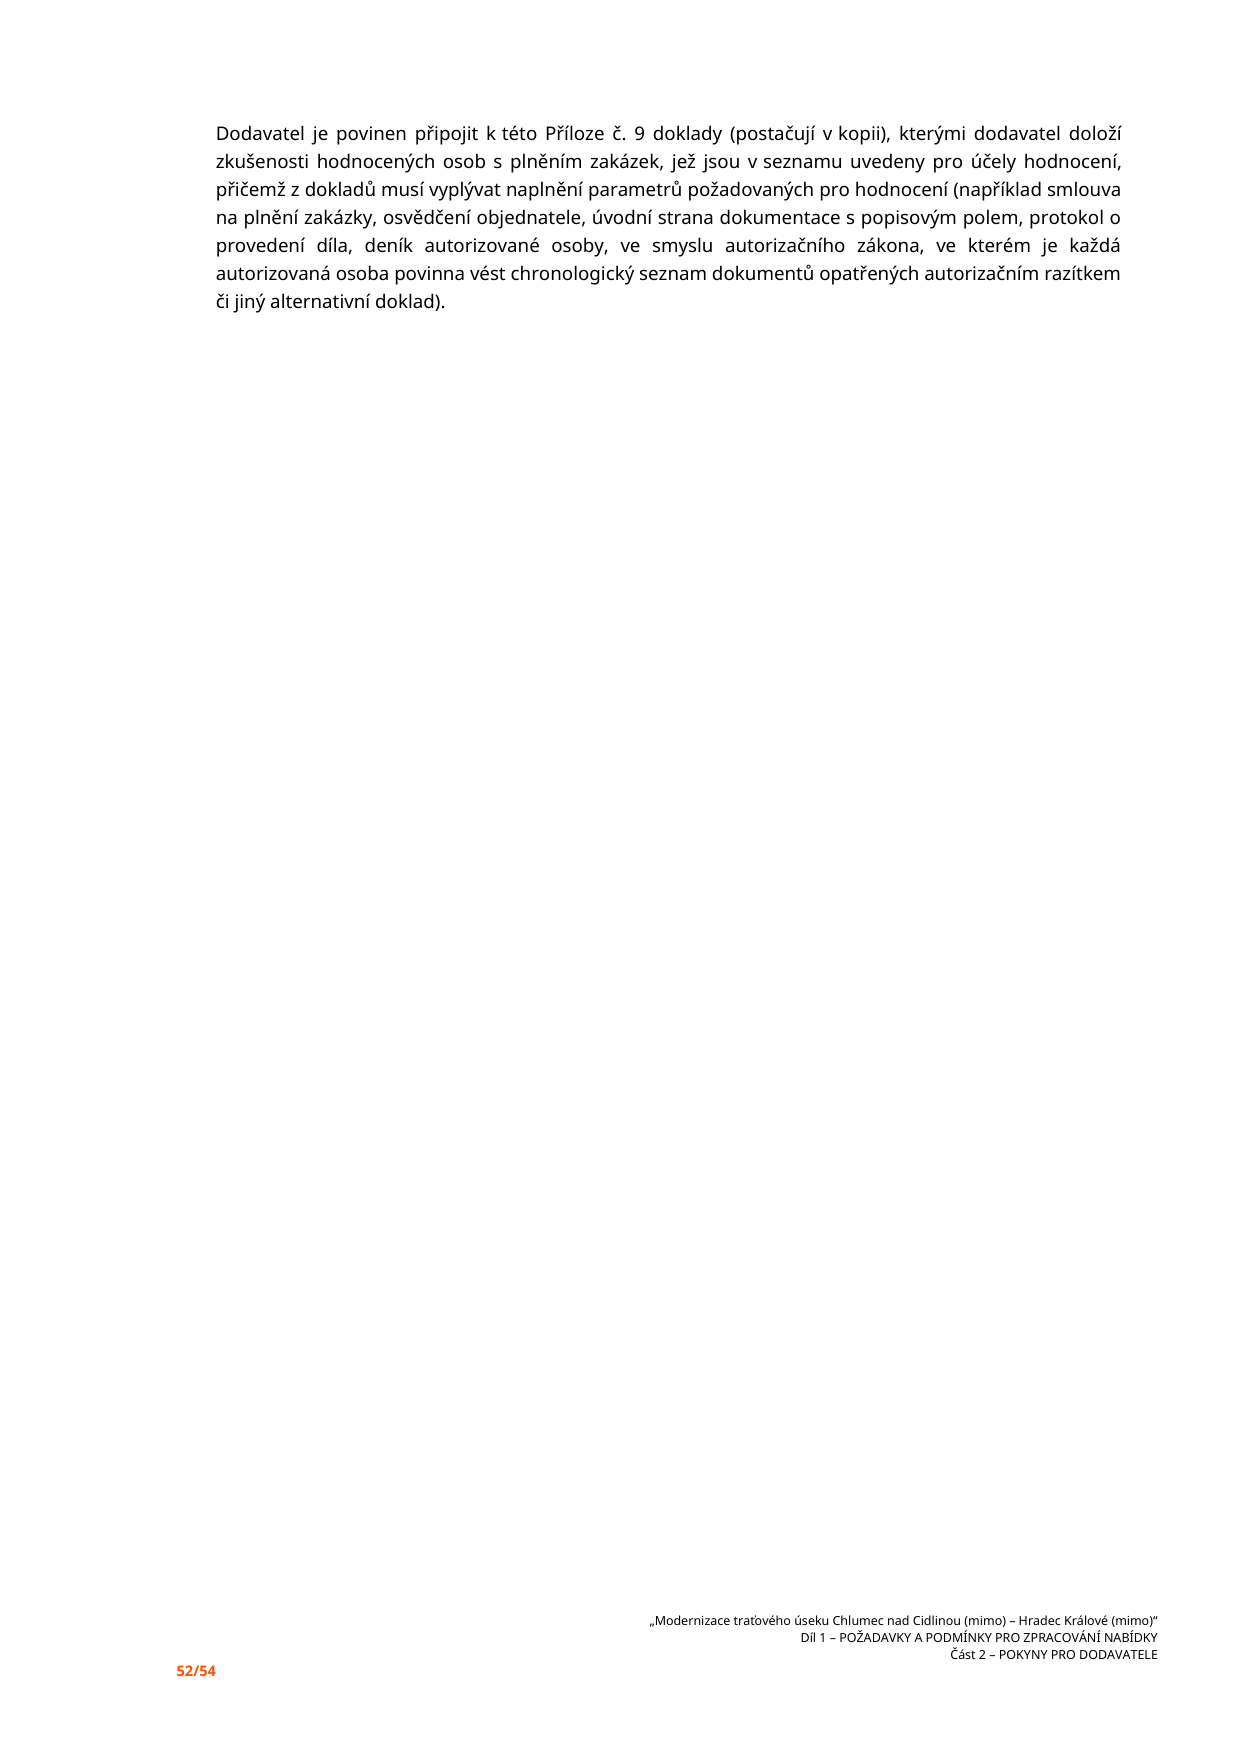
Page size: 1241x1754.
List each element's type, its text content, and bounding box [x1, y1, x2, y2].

text Dodavatel je povinen připojit k této Příloze č. 9 doklady (postačují v kopii), kterými dodavatel doloží zkušenosti hodnocených osob s plněním zakázek, jež jsou v seznamu uvedeny pro účely hodnocení, přičemž z dokladů musí vyplývat naplnění parametrů požadovaných pro hodnocení (například smlouva na plnění zakázky, osvědčení objednatele, úvodní strana dokumentace s popisovým polem, protokol o provedení díla, deník autorizované osoby, ve smyslu autorizačního zákona, ve kterém je každá autorizovaná osoba povinna vést chronologický seznam dokumentů opatřených autorizačním razítkem či jiný alternativní doklad). [216, 121, 1122, 314]
